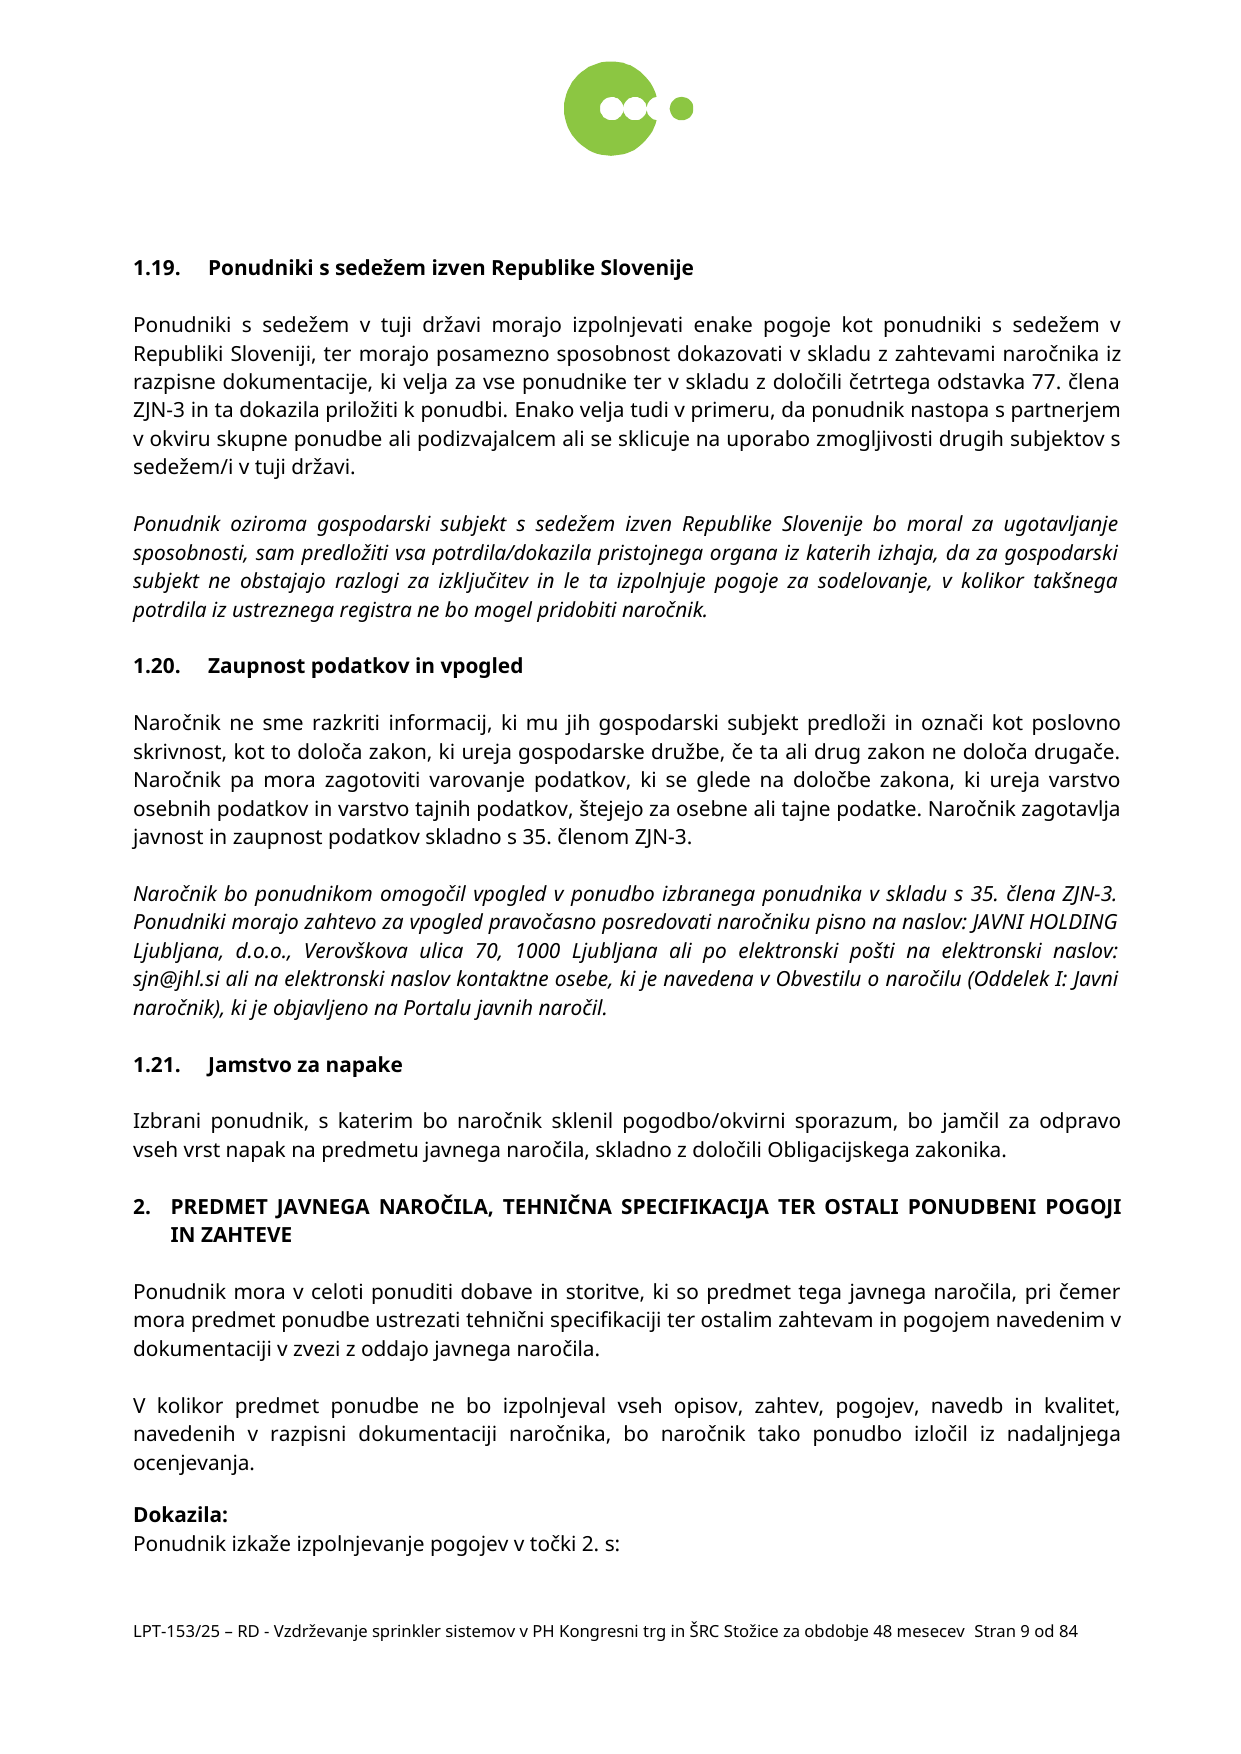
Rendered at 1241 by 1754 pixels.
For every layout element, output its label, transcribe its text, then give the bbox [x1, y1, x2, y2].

text Dokazila: [133, 1500, 1122, 1529]
list Zaupnost podatkov in vpogled [133, 652, 1122, 680]
text Ponudnik oziroma gospodarski subjekt s sedežem izven Republike Slovenije bo moral za ugotavljanje sposobnosti, sam predložiti vsa potrdila/dokazila pristojnega organa iz katerih izhaja, da za gospodarski subjekt ne obstajajo razlogi za izključitev in le ta izpolnjuje pogoje za sodelovanje, v kolikor takšnega potrdila iz ustreznega registra ne bo mogel pridobiti naročnik. [133, 509, 1122, 623]
text Naročnik ne sme razkriti informacij, ki mu jih gospodarski subjekt predloži in označi kot poslovno skrivnost, kot to določa zakon, ki ureja gospodarske družbe, če ta ali drug zakon ne določa drugače. Naročnik pa mora zagotoviti varovanje podatkov, ki se glede na določbe zakona, ki ureja varstvo osebnih podatkov in varstvo tajnih podatkov, štejejo za osebne ali tajne podatke. Naročnik zagotavlja javnost in zaupnost podatkov skladno s 35. členom ZJN-3. [133, 708, 1122, 851]
list PREDMET JAVNEGA NAROČILA, TEHNIČNA SPECIFIKACIJA TER OSTALI PONUDBENI POGOJI IN ZAHTEVE [133, 1192, 1122, 1249]
text Ponudnik mora v celoti ponuditi dobave in storitve, ki so predmet tega javnega naročila, pri čemer mora predmet ponudbe ustrezati tehnični specifikaciji ter ostalim zahtevam in pogojem navedenim v dokumentaciji v zvezi z oddajo javnega naročila. [133, 1277, 1122, 1362]
list Jamstvo za napake [133, 1050, 1122, 1078]
text Izbrani ponudnik, s katerim bo naročnik sklenil pogodbo/okvirni sporazum, bo jamčil za odpravo vseh vrst napak na predmetu javnega naročila, skladno z določili Obligacijskega zakonika. [133, 1107, 1122, 1163]
list Ponudniki s sedežem izven Republike Slovenije [133, 253, 1122, 282]
text Naročnik bo ponudnikom omogočil vpogled v ponudbo izbranega ponudnika v skladu s 35. člena ZJN-3. Ponudniki morajo zahtevo za vpogled pravočasno posredovati naročniku pisno na naslov: JAVNI HOLDING Ljubljana, d.o.o., Verovškova ulica 70, 1000 Ljubljana ali po elektronski pošti na elektronski naslov: sjn@jhl.si ali na elektronski naslov kontaktne osebe, ki je navedena v Obvestilu o naročilu (Oddelek I: Javni naročnik), ki je objavljeno na Portalu javnih naročil. [133, 879, 1122, 1021]
text V kolikor predmet ponudbe ne bo izpolnjeval vseh opisov, zahtev, pogojev, navedb in kvalitet, navedenih v razpisni dokumentaciji naročnika, bo naročnik tako ponudbo izločil iz nadaljnjega ocenjevanja. [133, 1391, 1122, 1476]
text Ponudniki s sedežem v tuji državi morajo izpolnjevati enake pogoje kot ponudniki s sedežem v Republiki Sloveniji, ter morajo posamezno sposobnost dokazovati v skladu z zahtevami naročnika iz razpisne dokumentacije, ki velja za vse ponudnike ter v skladu z določili četrtega odstavka 77. člena ZJN-3 in ta dokazila priložiti k ponudbi. Enako velja tudi v primeru, da ponudnik nastopa s partnerjem v okviru skupne ponudbe ali podizvajalcem ali se sklicuje na uporabo zmogljivosti drugih subjektov s sedežem/i v tuji državi. [133, 310, 1122, 481]
text Ponudnik izkaže izpolnjevanje pogojev v točki 2. s: [133, 1529, 1122, 1557]
